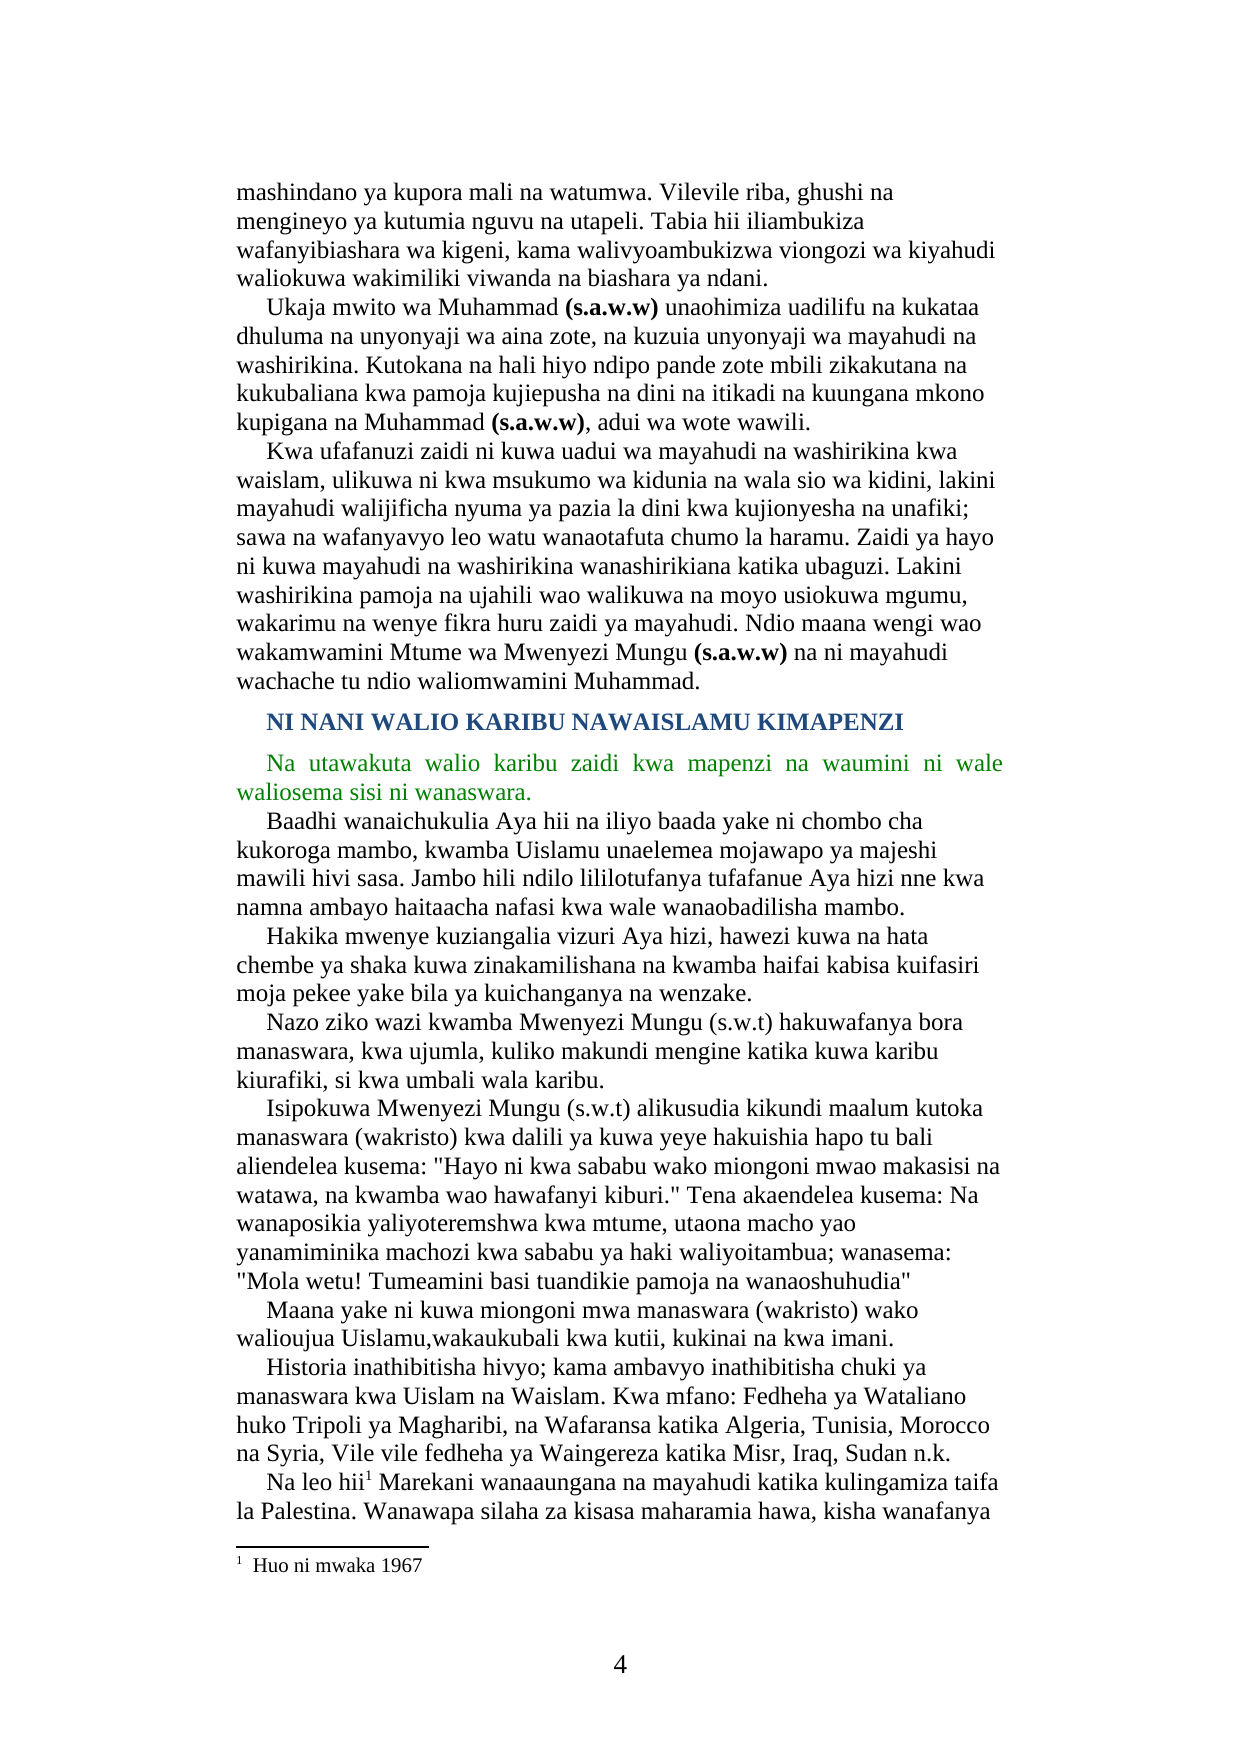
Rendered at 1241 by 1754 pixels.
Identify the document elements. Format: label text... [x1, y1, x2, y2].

text Historia inathibitisha hivyo; kama ambavyo inathibitisha chuki ya manaswara kwa Uislam na Waislam. Kwa mfano: Fedheha ya Wataliano huko Tripoli ya Magharibi, na Wafaransa katika Algeria, Tunisia, Morocco na Syria, Vile vile fedheha ya Waingereza katika Misr, Iraq, Sudan n.k. [236, 1352, 1004, 1467]
text Isipokuwa Mwenyezi Mungu (s.w.t) alikusudia kikundi maalum kutoka manaswara (wakristo) kwa dalili ya kuwa yeye hakuishia hapo tu bali aliendelea kusema: "Hayo ni kwa sababu wako miongoni mwao makasisi na watawa, na kwamba wao hawafanyi kiburi." Tena akaendelea kusema: Na wanaposikia yaliyoteremshwa kwa mtume, utaona macho yao yanamiminika machozi kwa sababu ya haki waliyoitambua; wanasema: "Mola wetu! Tumeamini basi tuandikie pamoja na wanaoshuhudia" [236, 1093, 1004, 1295]
text Na utawakuta walio karibu zaidi kwa mapenzi na waumini ni wale waliosema sisi ni wanaswara. [236, 748, 1004, 806]
text Nazo ziko wazi kwamba Mwenyezi Mungu (s.w.t) hakuwafanya bora manaswara, kwa ujumla, kuliko makundi mengine katika kuwa karibu kiurafiki, si kwa umbali wala karibu. [236, 1007, 1004, 1093]
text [236, 1467, 1004, 1525]
text Maana yake ni kuwa miongoni mwa manaswara (wakristo) wako walioujua Uislamu,wakaukubali kwa kutii, kukinai na kwa imani. [236, 1295, 1004, 1352]
text Ukaja mwito wa Muhammad (s.a.w.w) unaohimiza uadilifu na kukataa dhuluma na unyonyaji wa aina zote, na kuzuia unyonyaji wa mayahudi na washirikina. Kutokana na hali hiyo ndipo pande zote mbili zikakutana na kukubaliana kwa pamoja kujiepusha na dini na itikadi na kuungana mkono kupigana na Muhammad (s.a.w.w), adui wa wote wawili. [236, 292, 1004, 436]
text Baadhi wanaichukulia Aya hii na iliyo baada yake ni chombo cha kukoroga mambo, kwamba Uislamu unaelemea mojawapo ya majeshi mawili hivi sasa. Jambo hili ndilo lililotufanya tufafanue Aya hizi nne kwa namna ambayo haitaacha nafasi kwa wale wanaobadilisha mambo. [236, 806, 1004, 921]
subtitle NI NANI WALIO KARIBU NAWAISLAMU KIMAPENZI [236, 707, 1004, 736]
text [236, 177, 1004, 292]
text Hakika mwenye kuziangalia vizuri Aya hizi, hawezi kuwa na hata chembe ya shaka kuwa zinakamilishana na kwamba haifai kabisa kuifasiri moja pekee yake bila ya kuichanganya na wenzake. [236, 921, 1004, 1007]
text Kwa ufafanuzi zaidi ni kuwa uadui wa mayahudi na washirikina kwa waislam, ulikuwa ni kwa msukumo wa kidunia na wala sio wa kidini, lakini mayahudi walijificha nyuma ya pazia la dini kwa kujionyesha na unafiki; sawa na wafanyavyo leo watu wanaotafuta chumo la haramu. Zaidi ya hayo ni kuwa mayahudi na washirikina wanashirikiana katika ubaguzi. Lakini washirikina pamoja na ujahili wao walikuwa na moyo usiokuwa mgumu, wakarimu na wenye fikra huru zaidi ya mayahudi. Ndio maana wengi wao wakamwamini Mtume wa Mwenyezi Mungu (s.a.w.w) na ni mayahudi wachache tu ndio waliomwamini Muhammad. [236, 436, 1004, 695]
